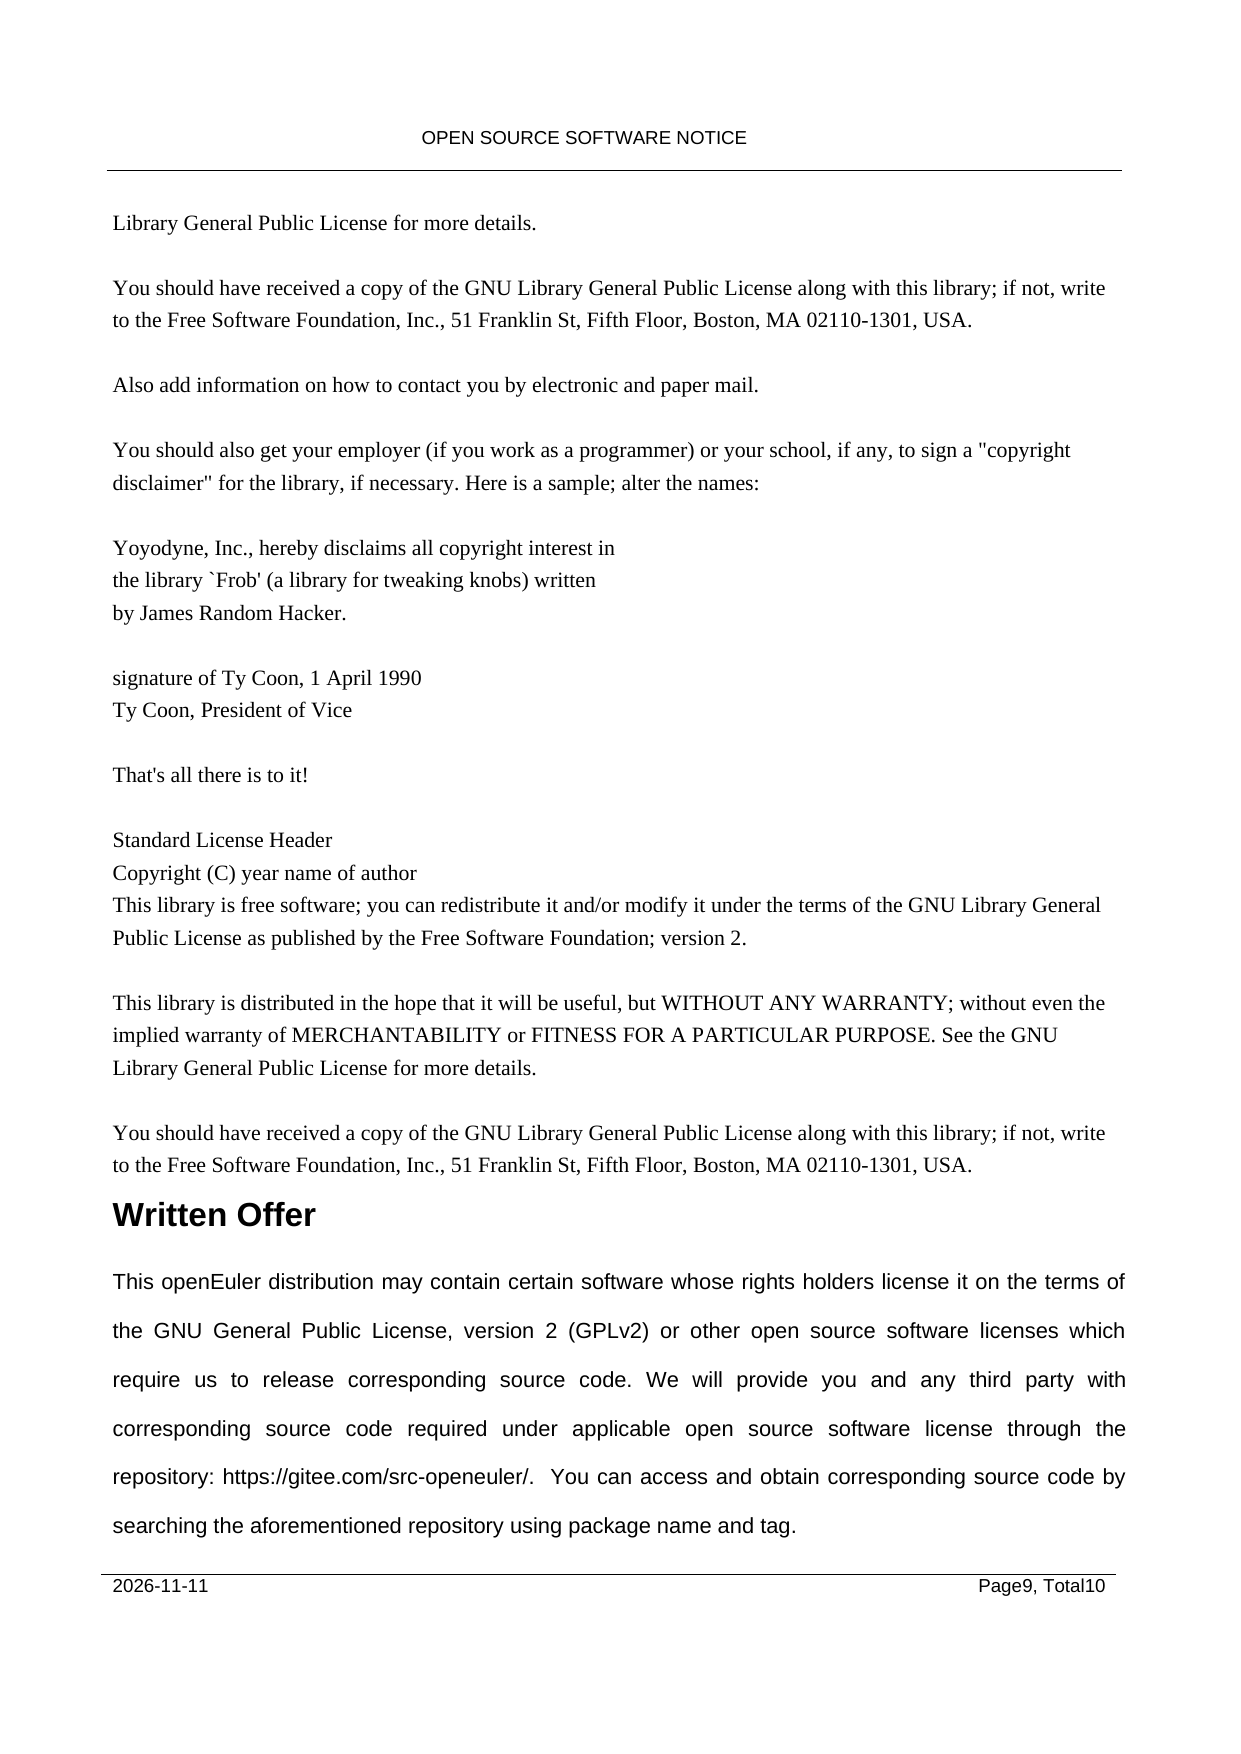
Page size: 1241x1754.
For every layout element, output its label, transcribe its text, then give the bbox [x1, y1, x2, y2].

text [112, 206, 1128, 1181]
text Written Offer [112, 1181, 1128, 1246]
text This openEuler distribution may contain certain software whose rights holders license it on the terms of the GNU General Public License, version 2 (GPLv2) or other open source software licenses which require us to release corresponding source code. We will provide you and any third party with corresponding source code required under applicable open source software license through the repository: https://gitee.com/src-openeuler/. You can access and obtain corresponding source code by searching the aforementioned repository using package name and tag. [112, 1266, 1128, 1542]
